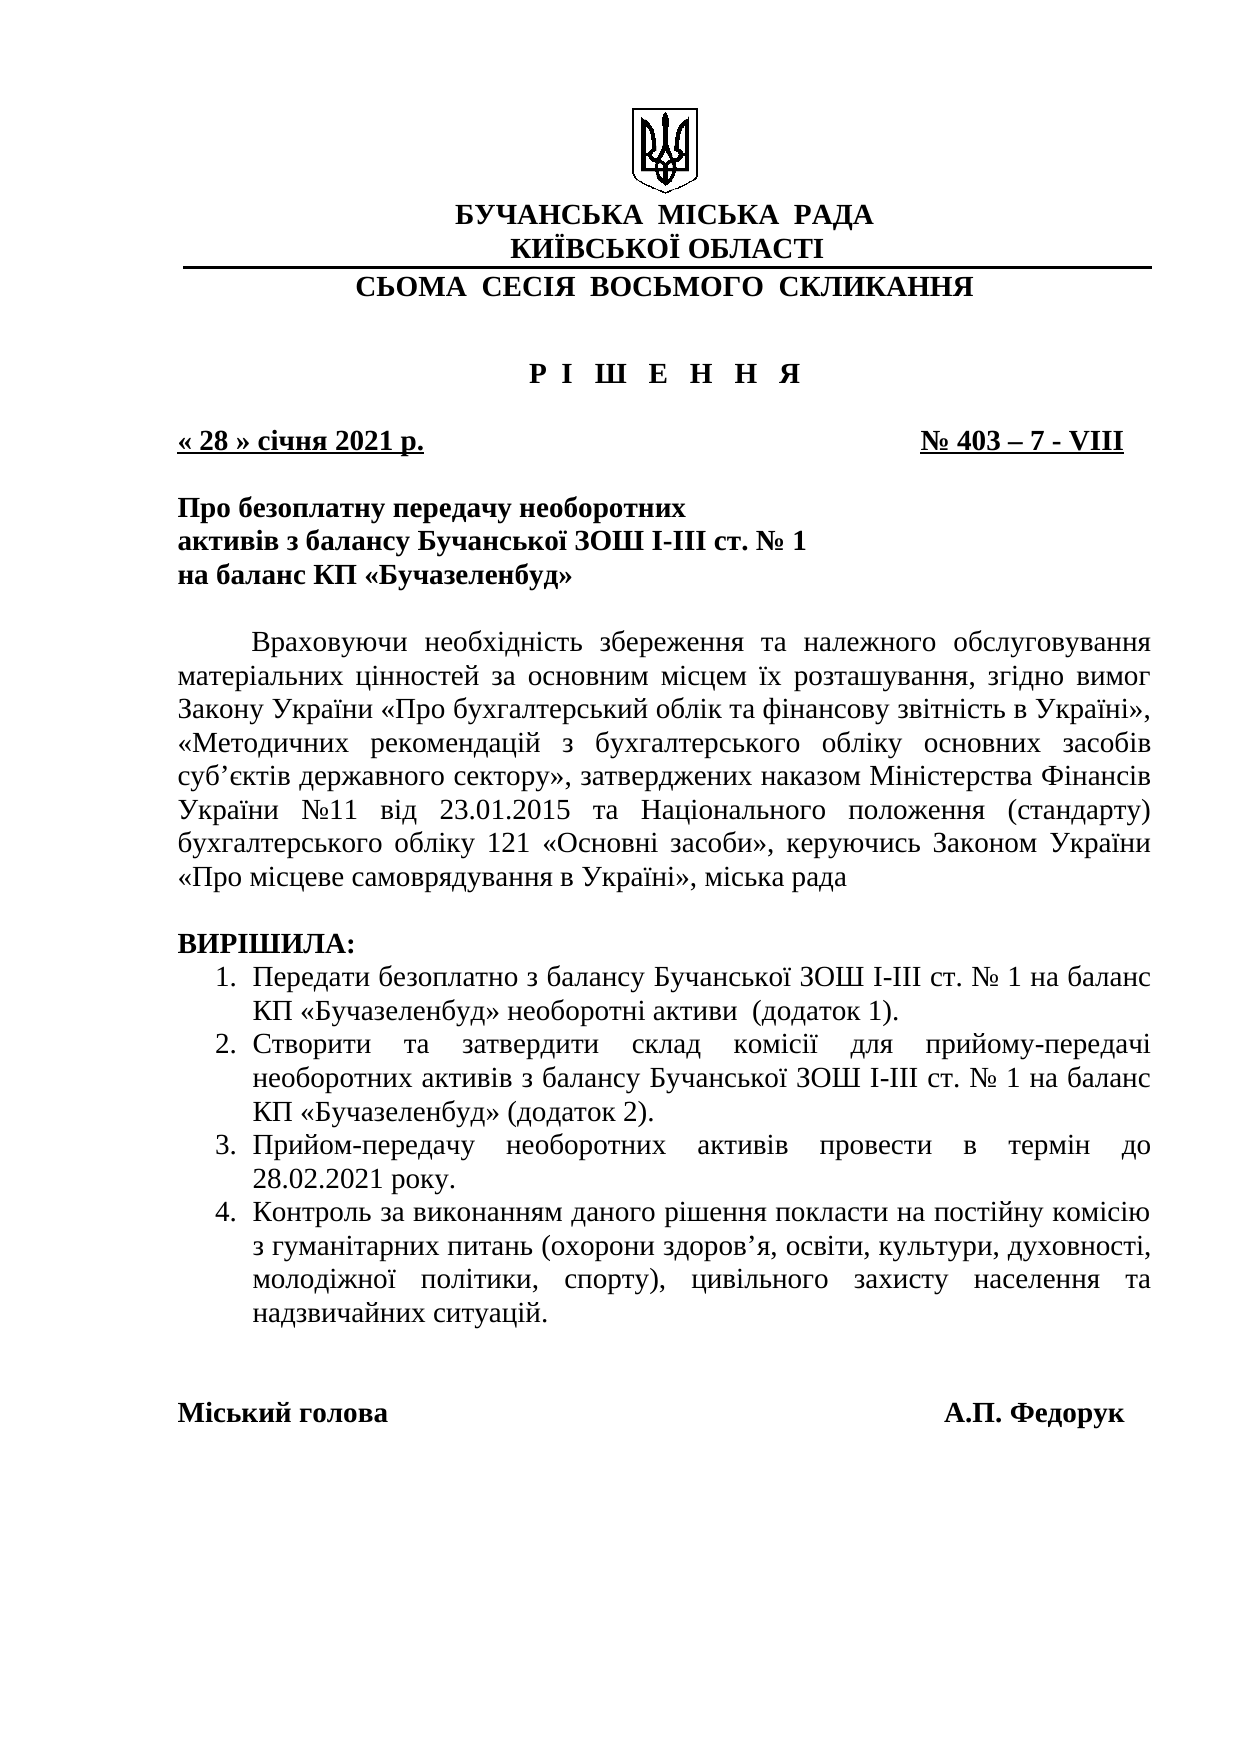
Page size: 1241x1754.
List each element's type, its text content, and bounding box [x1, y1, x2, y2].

text СЬОМА СЕСІЯ ВОСЬМОГО СКЛИКАННЯ [177, 269, 1152, 303]
list Прийом-передачу необоротних активів провести в термін до 28.02.2021 року. [215, 1127, 1152, 1194]
subtitle КИЇВСЬКОЇ ОБЛАСТІ [183, 231, 1152, 266]
text БУЧАНСЬКА МІСЬКА РАДА [177, 197, 1152, 231]
list Передати безоплатно з балансу Бучанської ЗОШ І-ІІІ ст. № 1 на баланс КП «Бучазеленбуд» необоротні активи (додаток 1). [215, 959, 1152, 1027]
text ВИРІШИЛА: [177, 926, 1152, 959]
subtitle Р І Ш Е Н Н Я [177, 356, 1152, 389]
text Про безоплатну передачу необоротних [177, 490, 1152, 523]
text активів з балансу Бучанської ЗОШ І-ІІІ ст. № 1 [177, 523, 1152, 557]
subtitle « 28 » січня 2021 р. № 403 – 7 - VIІІ [177, 423, 1152, 456]
text Враховуючи необхідність збереження та належного обслуговування матеріальних цінностей за основним місцем їх розташування, згідно вимог Закону України «Про бухгалтерський облік та фінансову звітність в Україні», «Методичних рекомендацій з бухгалтерського обліку основних засобів суб’єктів державного сектору», затверджених наказом Міністерства Фінансів України №11 від 23.01.2015 та Національного положення (стандарту) бухгалтерського обліку 121 «Основні засоби», керуючись Законом України «Про місцеве самоврядування в Україні», міська рада [177, 624, 1152, 892]
text Міський голова А.П. Федорук [177, 1396, 1152, 1429]
list Створити та затвердити склад комісії для прийому-передачі необоротних активів з балансу Бучанської ЗОШ І-ІІІ ст. № 1 на баланс КП «Бучазеленбуд» (додаток 2). [215, 1027, 1152, 1127]
list Контроль за виконанням даного рішення покласти на постійну комісію з гуманітарних питань (охорони здоров’я, освіти, культури, духовності, молодіжної політики, спорту), цивільного захисту населення та надзвичайних ситуацій. [215, 1194, 1152, 1328]
text на баланс КП «Бучазеленбуд» [177, 557, 1152, 591]
